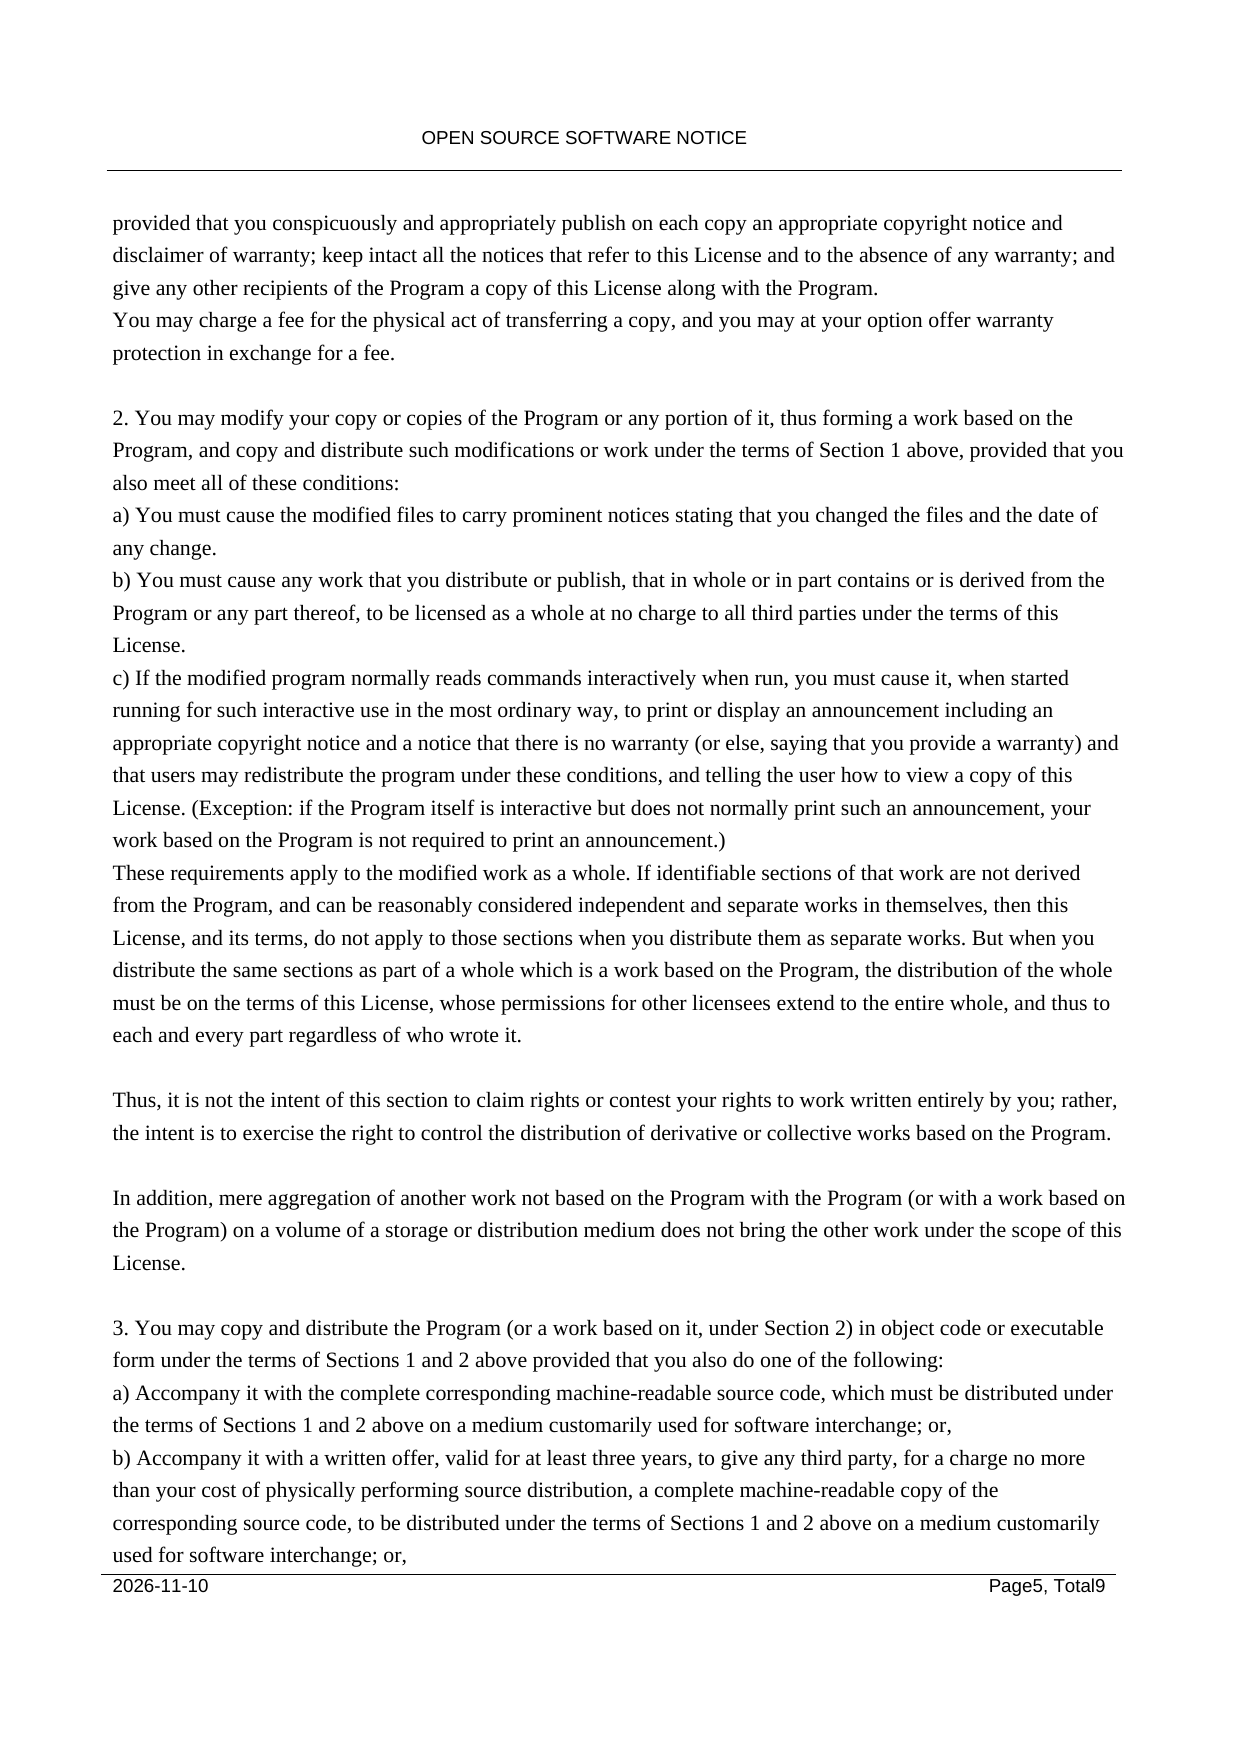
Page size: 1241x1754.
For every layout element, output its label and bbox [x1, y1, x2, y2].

text [112, 206, 1128, 1571]
